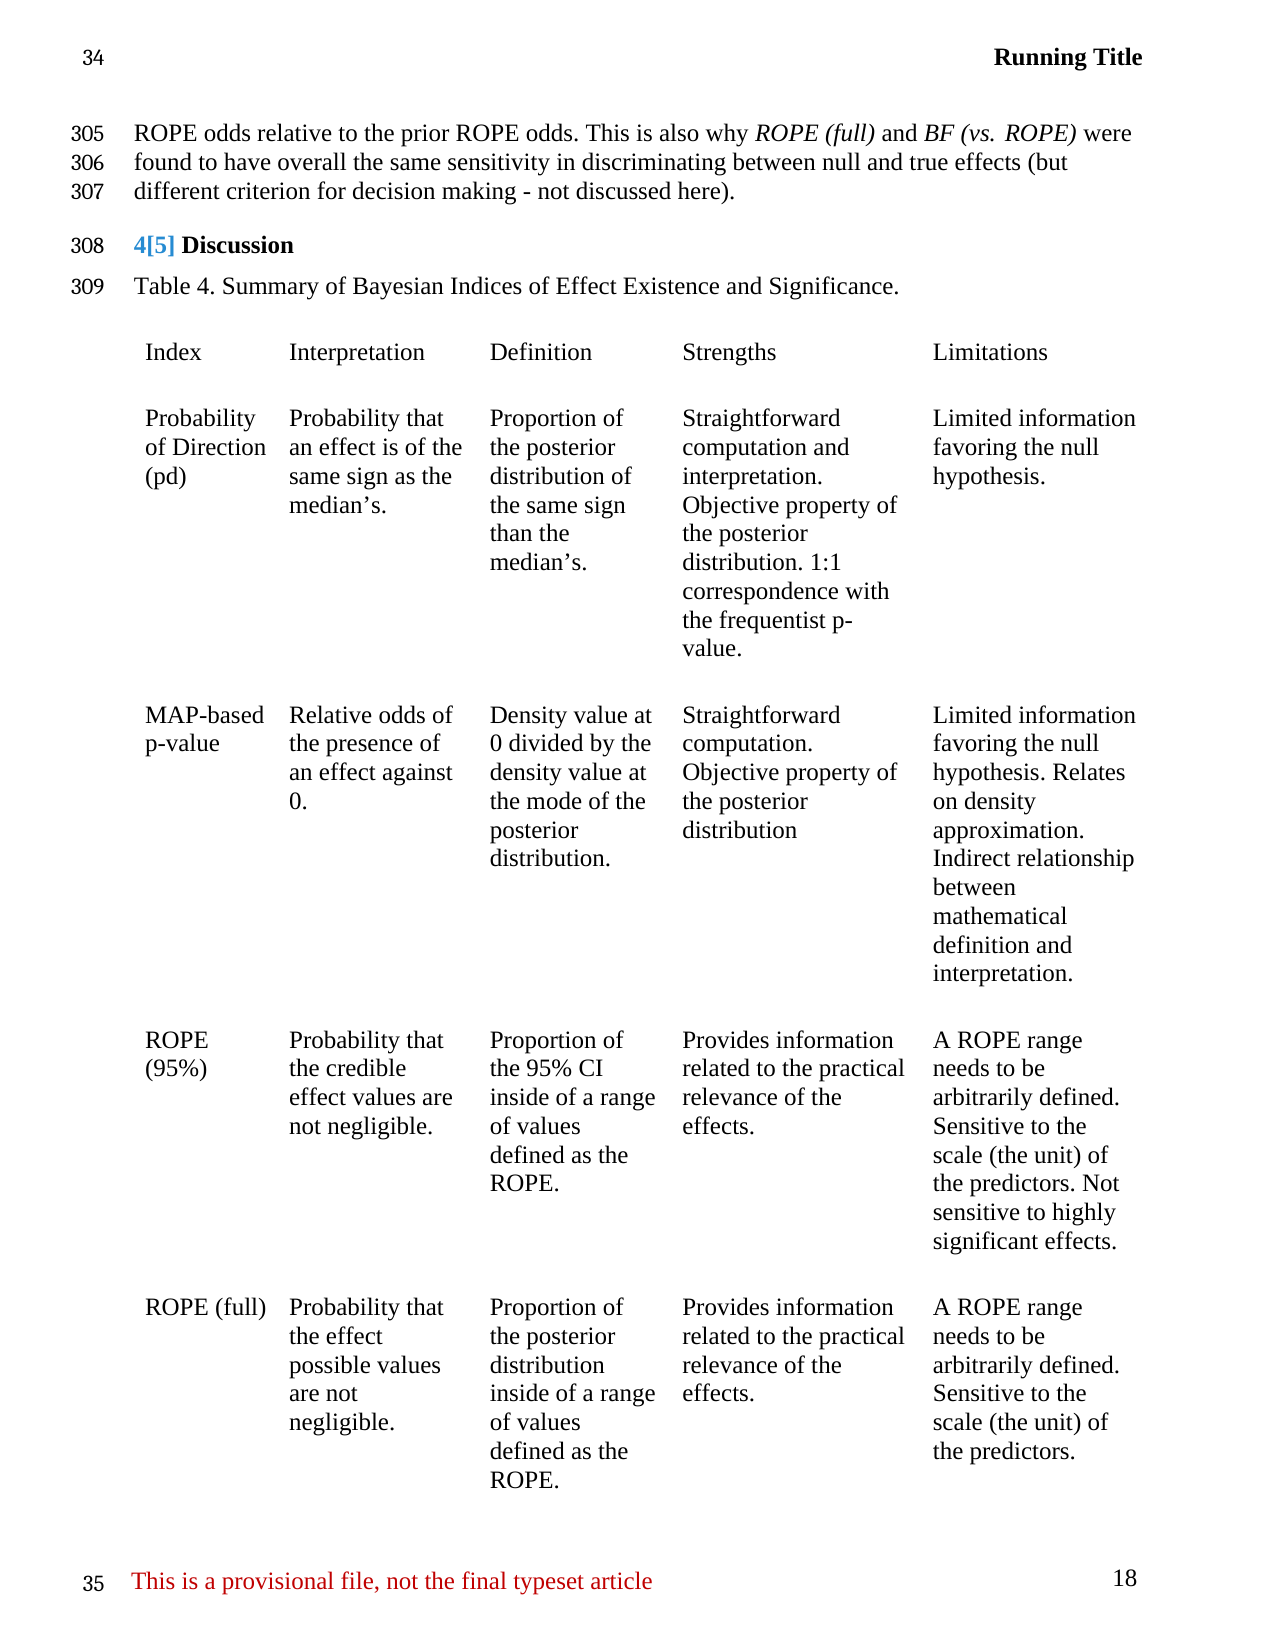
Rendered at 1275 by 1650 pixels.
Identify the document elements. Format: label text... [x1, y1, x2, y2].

table_header Interpretation [278, 325, 478, 391]
table_cell Proportion of the posterior distribution of the same sign than the median’s. [478, 391, 671, 687]
table_cell Probability of Direction (pd) [134, 391, 278, 687]
table_cell Probability that an effect is of the same sign as the median’s. [278, 391, 478, 687]
table_cell A ROPE range needs to be arbitrarily defined. Sensitive to the scale (the unit) of the predictors. [921, 1280, 1152, 1518]
text Table 4. Summary of Bayesian Indices of Effect Existence and Significance. [133, 271, 1152, 300]
subtitle Discussion [133, 230, 1152, 258]
table_cell Probability that the credible effect values are not negligible. [278, 1012, 478, 1280]
table_cell Density value at 0 divided by the density value at the mode of the posterior distribution. [478, 687, 671, 1012]
table_cell Straightforward computation and interpretation. Objective property of the posterior distribution. 1:1 correspondence with the frequentist p-value. [671, 391, 921, 687]
table_cell Limited information favoring the null hypothesis. [921, 391, 1152, 687]
table_cell Proportion of the 95% CI inside of a range of values defined as the ROPE. [478, 1012, 671, 1280]
table_cell ROPE (full) [134, 1280, 278, 1518]
table_cell MAP-based p-value [134, 687, 278, 1012]
table_cell ROPE (95%) [134, 1012, 278, 1280]
table_cell A ROPE range needs to be arbitrarily defined. Sensitive to the scale (the unit) of the predictors. Not sensitive to highly significant effects. [921, 1012, 1152, 1280]
table_cell Relative odds of the presence of an effect against 0. [278, 687, 478, 1012]
table_header Limitations [921, 325, 1152, 391]
table_cell Probability that the effect possible values are not negligible. [278, 1280, 478, 1518]
table_cell Straightforward computation. Objective property of the posterior distribution [671, 687, 921, 1012]
table_cell Limited information favoring the null hypothesis. Relates on density approximation. Indirect relationship between mathematical definition and interpretation. [921, 687, 1152, 1012]
table_header Definition [478, 325, 671, 391]
table_header Strengths [671, 325, 921, 391]
table_cell Provides information related to the practical relevance of the effects. [671, 1280, 921, 1518]
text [133, 118, 1152, 205]
table_cell Proportion of the posterior distribution inside of a range of values defined as the ROPE. [478, 1280, 671, 1518]
table_cell Provides information related to the practical relevance of the effects. [671, 1012, 921, 1280]
table_header Index [134, 325, 278, 391]
